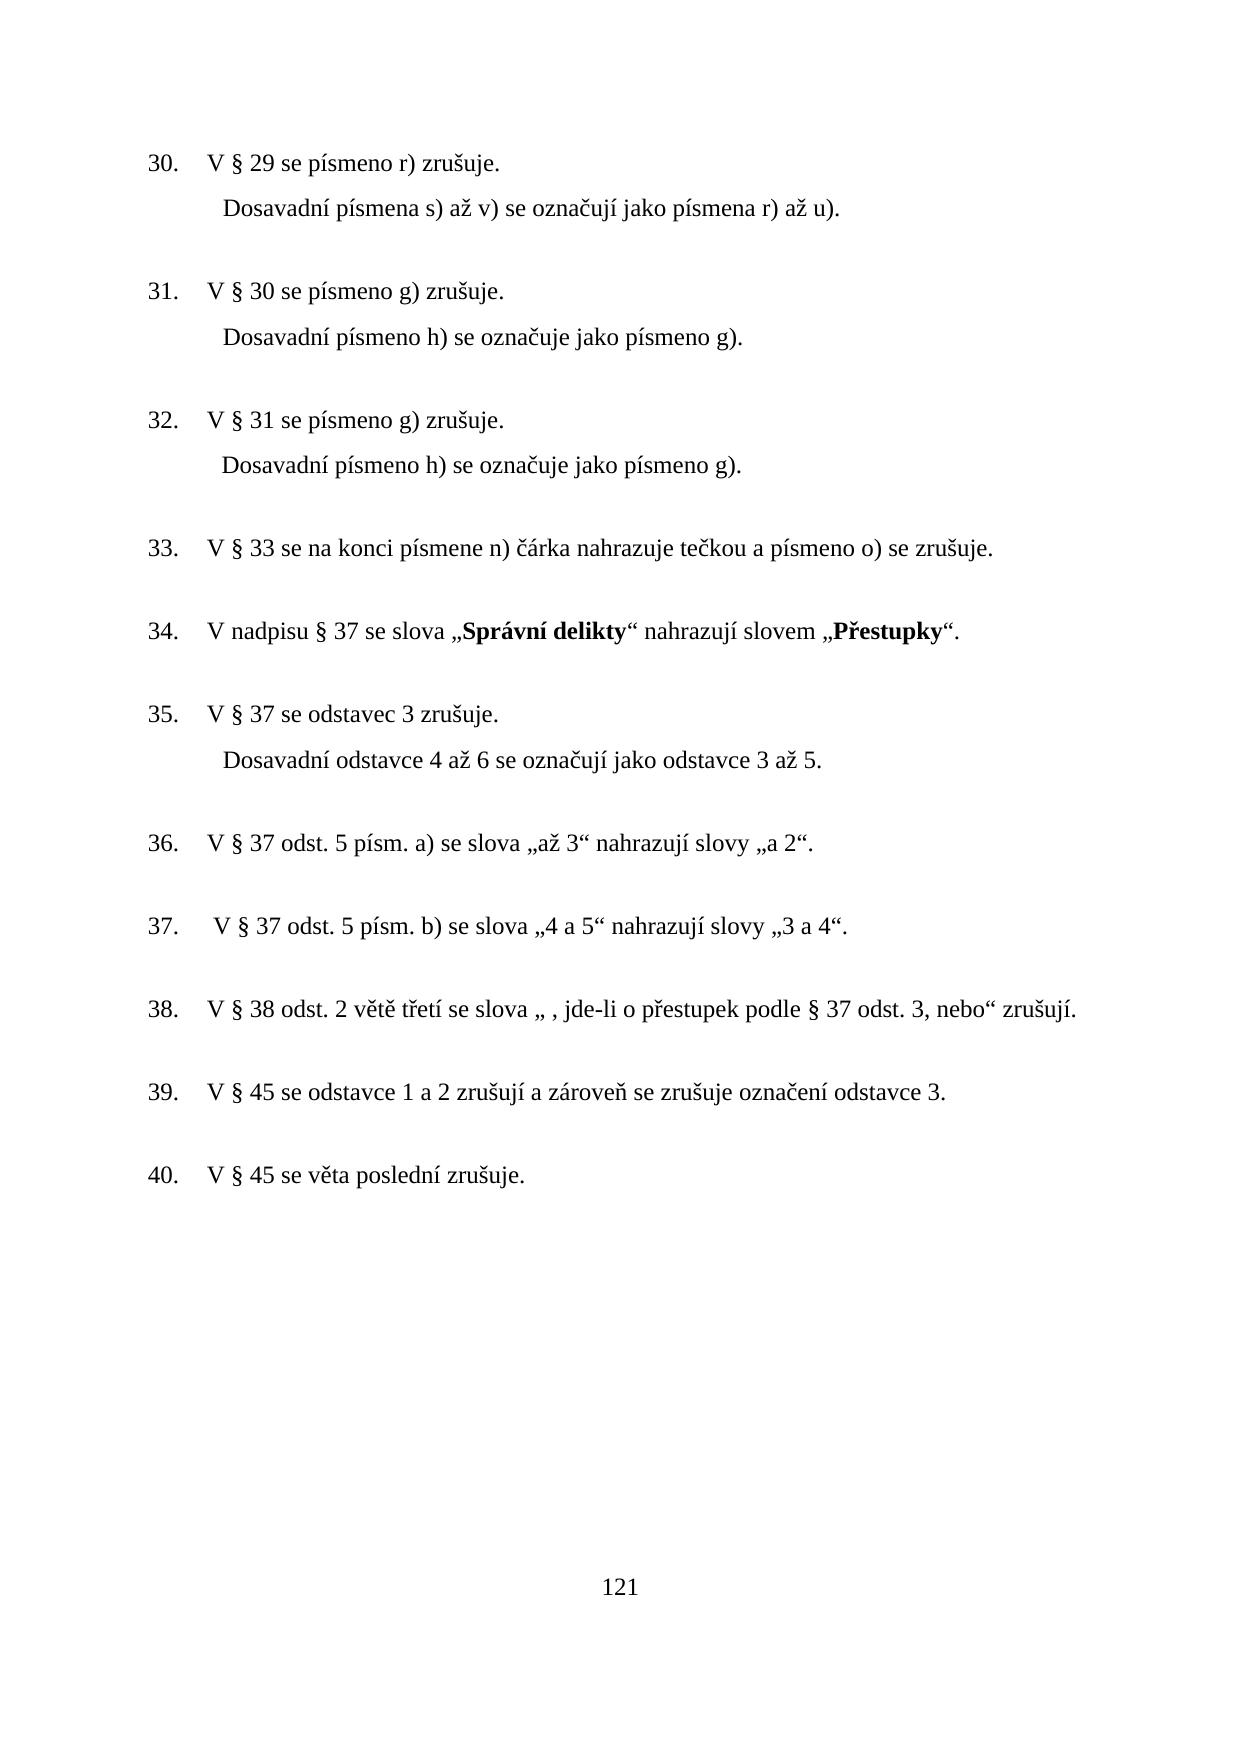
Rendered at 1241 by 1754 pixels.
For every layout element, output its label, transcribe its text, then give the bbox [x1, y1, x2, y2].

text V § 37 odst. 5 písm. b) se slova „4 a 5“ nahrazují slovy „3 a 4“. [148, 911, 1093, 939]
text V § 30 se písmeno g) zrušuje. [148, 276, 1093, 305]
list Dosavadní písmeno h) se označuje jako písmeno g). [221, 450, 1093, 479]
list Dosavadní písmena s) až v) se označují jako písmena r) až u). [223, 193, 1093, 222]
text V nadpisu § 37 se slova „Správní delikty“ nahrazují slovem „Přestupky“. [148, 616, 1093, 645]
list Dosavadní odstavce 4 až 6 se označují jako odstavce 3 až 5. [223, 745, 1093, 773]
text V § 45 se věta poslední zrušuje. [148, 1160, 1093, 1189]
text V § 37 se odstavec 3 zrušuje. [148, 699, 1093, 728]
text V § 31 se písmeno g) zrušuje. [148, 405, 1093, 433]
text V § 29 se písmeno r) zrušuje. [148, 148, 1093, 176]
text V § 33 se na konci písmene n) čárka nahrazuje tečkou a písmeno o) se zrušuje. [148, 533, 1093, 562]
text V § 37 odst. 5 písm. a) se slova „až 3“ nahrazují slovy „a 2“. [148, 828, 1093, 857]
text V § 45 se odstavce 1 a 2 zrušují a zároveň se zrušuje označení odstavce 3. [148, 1077, 1093, 1106]
text V § 38 odst. 2 větě třetí se slova „ , jde-li o přestupek podle § 37 odst. 3, nebo“ zrušují. [148, 994, 1093, 1023]
list Dosavadní písmeno h) se označuje jako písmeno g). [223, 322, 1093, 350]
